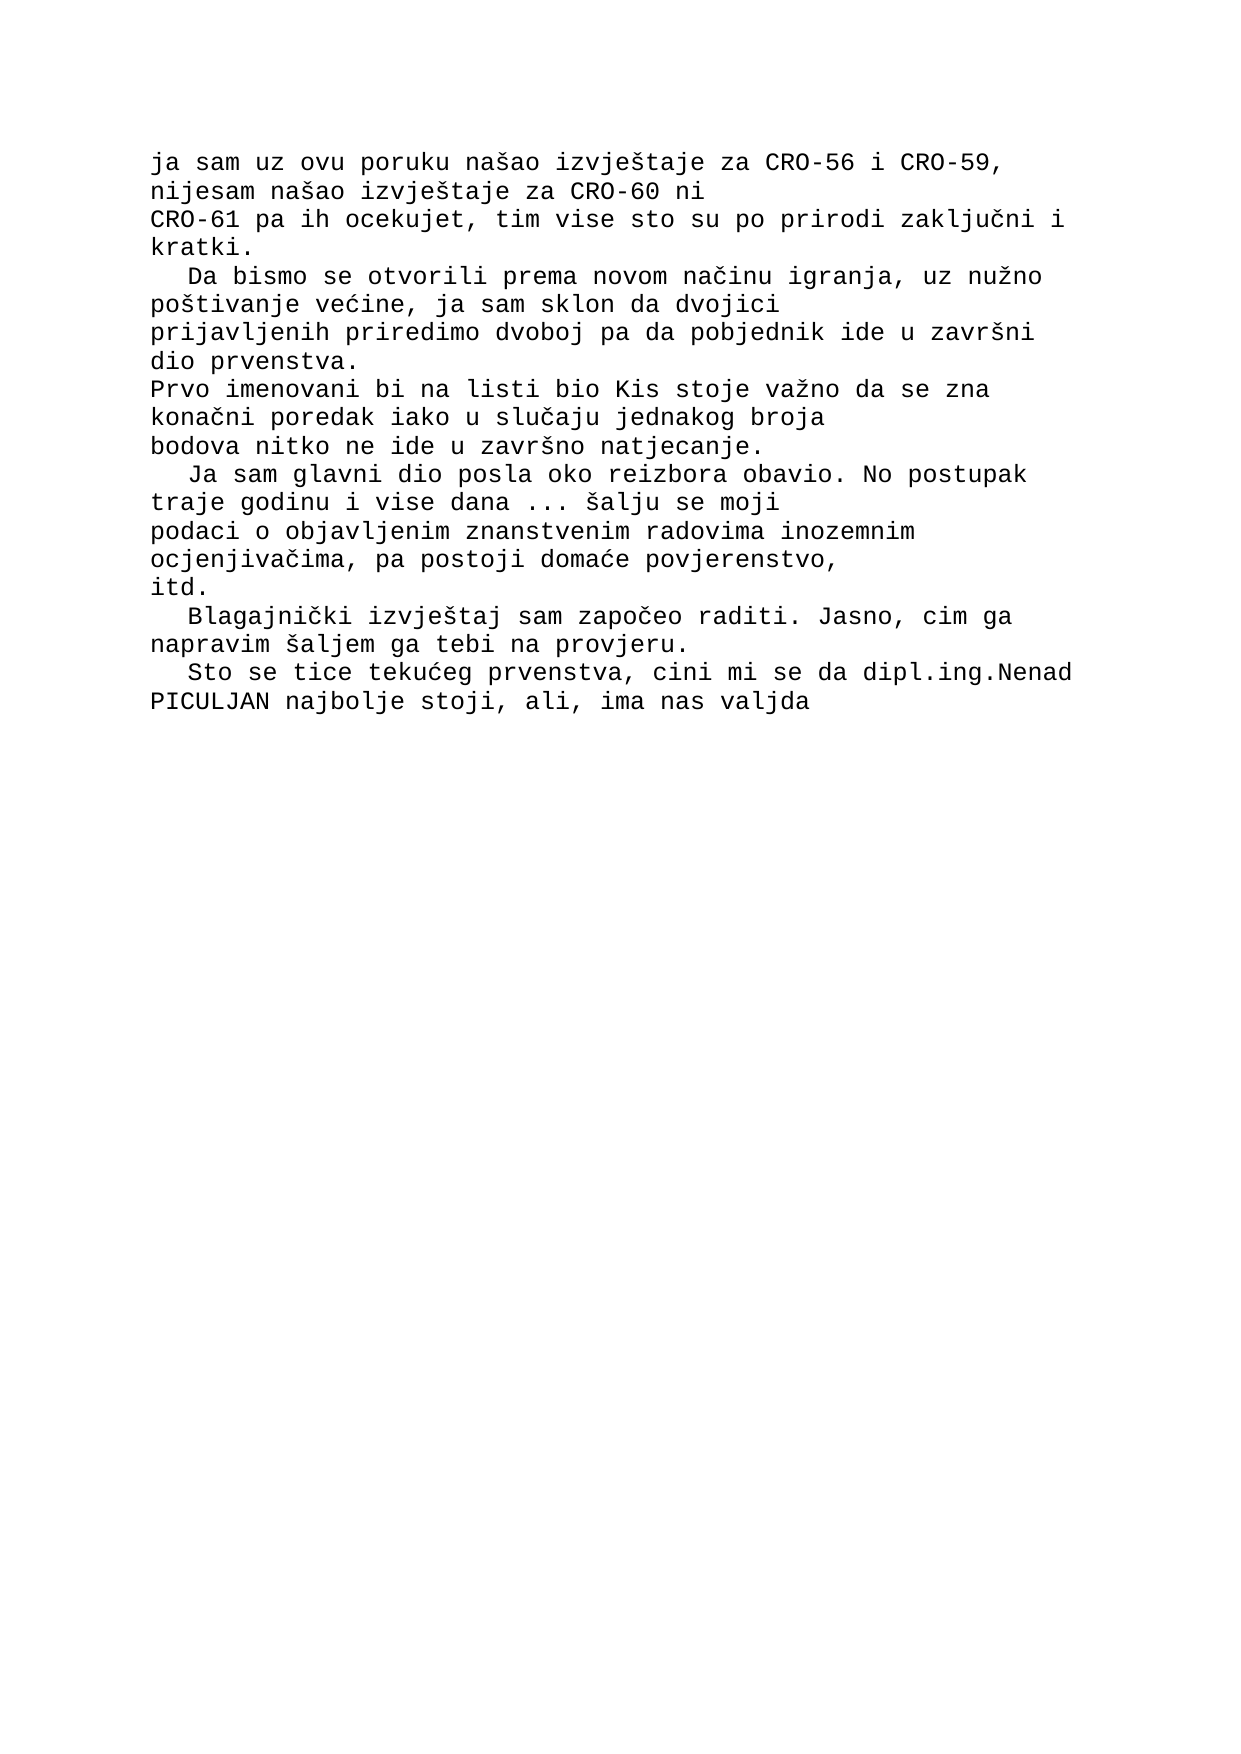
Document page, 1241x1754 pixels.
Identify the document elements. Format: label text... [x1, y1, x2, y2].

text Sto se tice tekućeg prvenstva, cini mi se da dipl.ing.Nenad PICULJAN najbolje stoji, ali, ima nas valjda [150, 660, 1090, 717]
text Da bismo se otvorili prema novom načinu igranja, uz nužno poštivanje većine, ja sam sklon da dvojici prijavljenih priredimo dvoboj pa da pobjednik ide u završni dio prvenstva. [150, 263, 1090, 377]
text Prvo imenovani bi na listi bio Kis stoje važno da se zna konačni poredak iako u slučaju jednakog broja bodova nitko ne ide u završno natjecanje. [150, 377, 1090, 462]
text ja sam uz ovu poruku našao izvještaje za CRO-56 i CRO-59, nijesam našao izvještaje za CRO-60 ni CRO-61 pa ih ocekujet, tim vise sto su po prirodi zaključni i kratki. [150, 150, 1090, 263]
text Blagajnički izvještaj sam započeo raditi. Jasno, cim ga napravim šaljem ga tebi na provjeru. [150, 603, 1090, 660]
text Ja sam glavni dio posla oko reizbora obavio. No postupak traje godinu i vise dana ... šalju se moji podaci o objavljenim znanstvenim radovima inozemnim ocjenjivačima, pa postoji domaće povjerenstvo, itd. [150, 462, 1090, 603]
